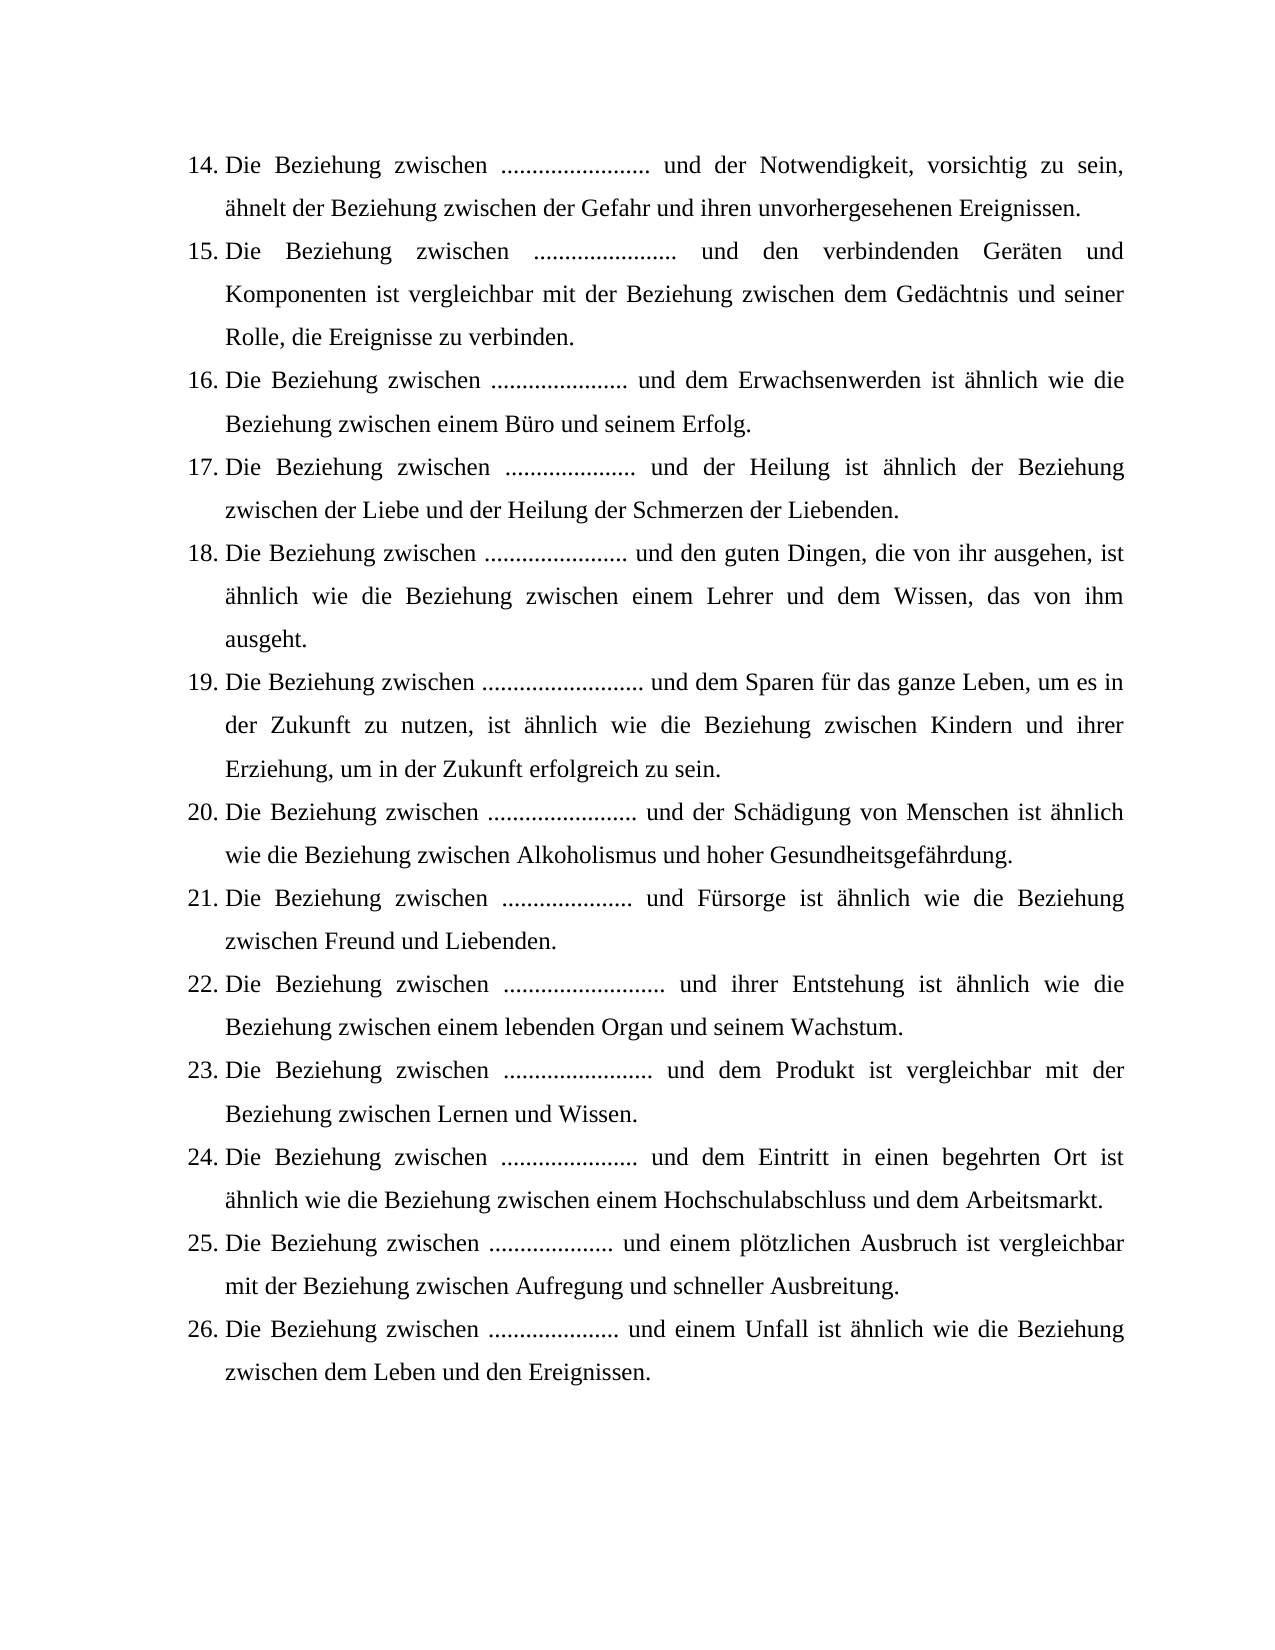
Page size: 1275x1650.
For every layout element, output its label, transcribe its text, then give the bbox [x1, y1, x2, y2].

list Die Beziehung zwischen .......................... und ihrer Entstehung ist ähnlich wie die Beziehung zwischen einem lebenden Organ und seinem Wachstum. [187, 969, 1125, 1041]
list Die Beziehung zwischen ........................ und dem Produkt ist vergleichbar mit der Beziehung zwischen Lernen und Wissen. [187, 1056, 1125, 1127]
list Die Beziehung zwischen ...................... und dem Eintritt in einen begehrten Ort ist ähnlich wie die Beziehung zwischen einem Hochschulabschluss und dem Arbeitsmarkt. [187, 1142, 1125, 1214]
list Die Beziehung zwischen ....................... und den verbindenden Geräten und Komponenten ist vergleichbar mit der Beziehung zwischen dem Gedächtnis und seiner Rolle, die Ereignisse zu verbinden. [187, 236, 1125, 351]
list Die Beziehung zwischen ....................... und den guten Dingen, die von ihr ausgehen, ist ähnlich wie die Beziehung zwischen einem Lehrer und dem Wissen, das von ihm ausgeht. [187, 538, 1125, 653]
list Die Beziehung zwischen .......................... und dem Sparen für das ganze Leben, um es in der Zukunft zu nutzen, ist ähnlich wie die Beziehung zwischen Kindern und ihrer Erziehung, um in der Zukunft erfolgreich zu sein. [187, 667, 1125, 782]
list Die Beziehung zwischen ...................... und dem Erwachsenwerden ist ähnlich wie die Beziehung zwischen einem Büro und seinem Erfolg. [187, 366, 1125, 437]
list Die Beziehung zwischen .................... und einem plötzlichen Ausbruch ist vergleichbar mit der Beziehung zwischen Aufregung und schneller Ausbreitung. [187, 1228, 1125, 1300]
list Die Beziehung zwischen ..................... und einem Unfall ist ähnlich wie die Beziehung zwischen dem Leben und den Ereignissen. [187, 1314, 1125, 1386]
list Die Beziehung zwischen ..................... und Fürsorge ist ähnlich wie die Beziehung zwischen Freund und Liebenden. [187, 883, 1125, 955]
list Die Beziehung zwischen ........................ und der Notwendigkeit, vorsichtig zu sein, ähnelt der Beziehung zwischen der Gefahr und ihren unvorhergesehenen Ereignissen. [187, 150, 1125, 222]
list Die Beziehung zwischen ........................ und der Schädigung von Menschen ist ähnlich wie die Beziehung zwischen Alkoholismus und hoher Gesundheitsgefährdung. [187, 797, 1125, 869]
list Die Beziehung zwischen ..................... und der Heilung ist ähnlich der Beziehung zwischen der Liebe und der Heilung der Schmerzen der Liebenden. [187, 452, 1125, 524]
